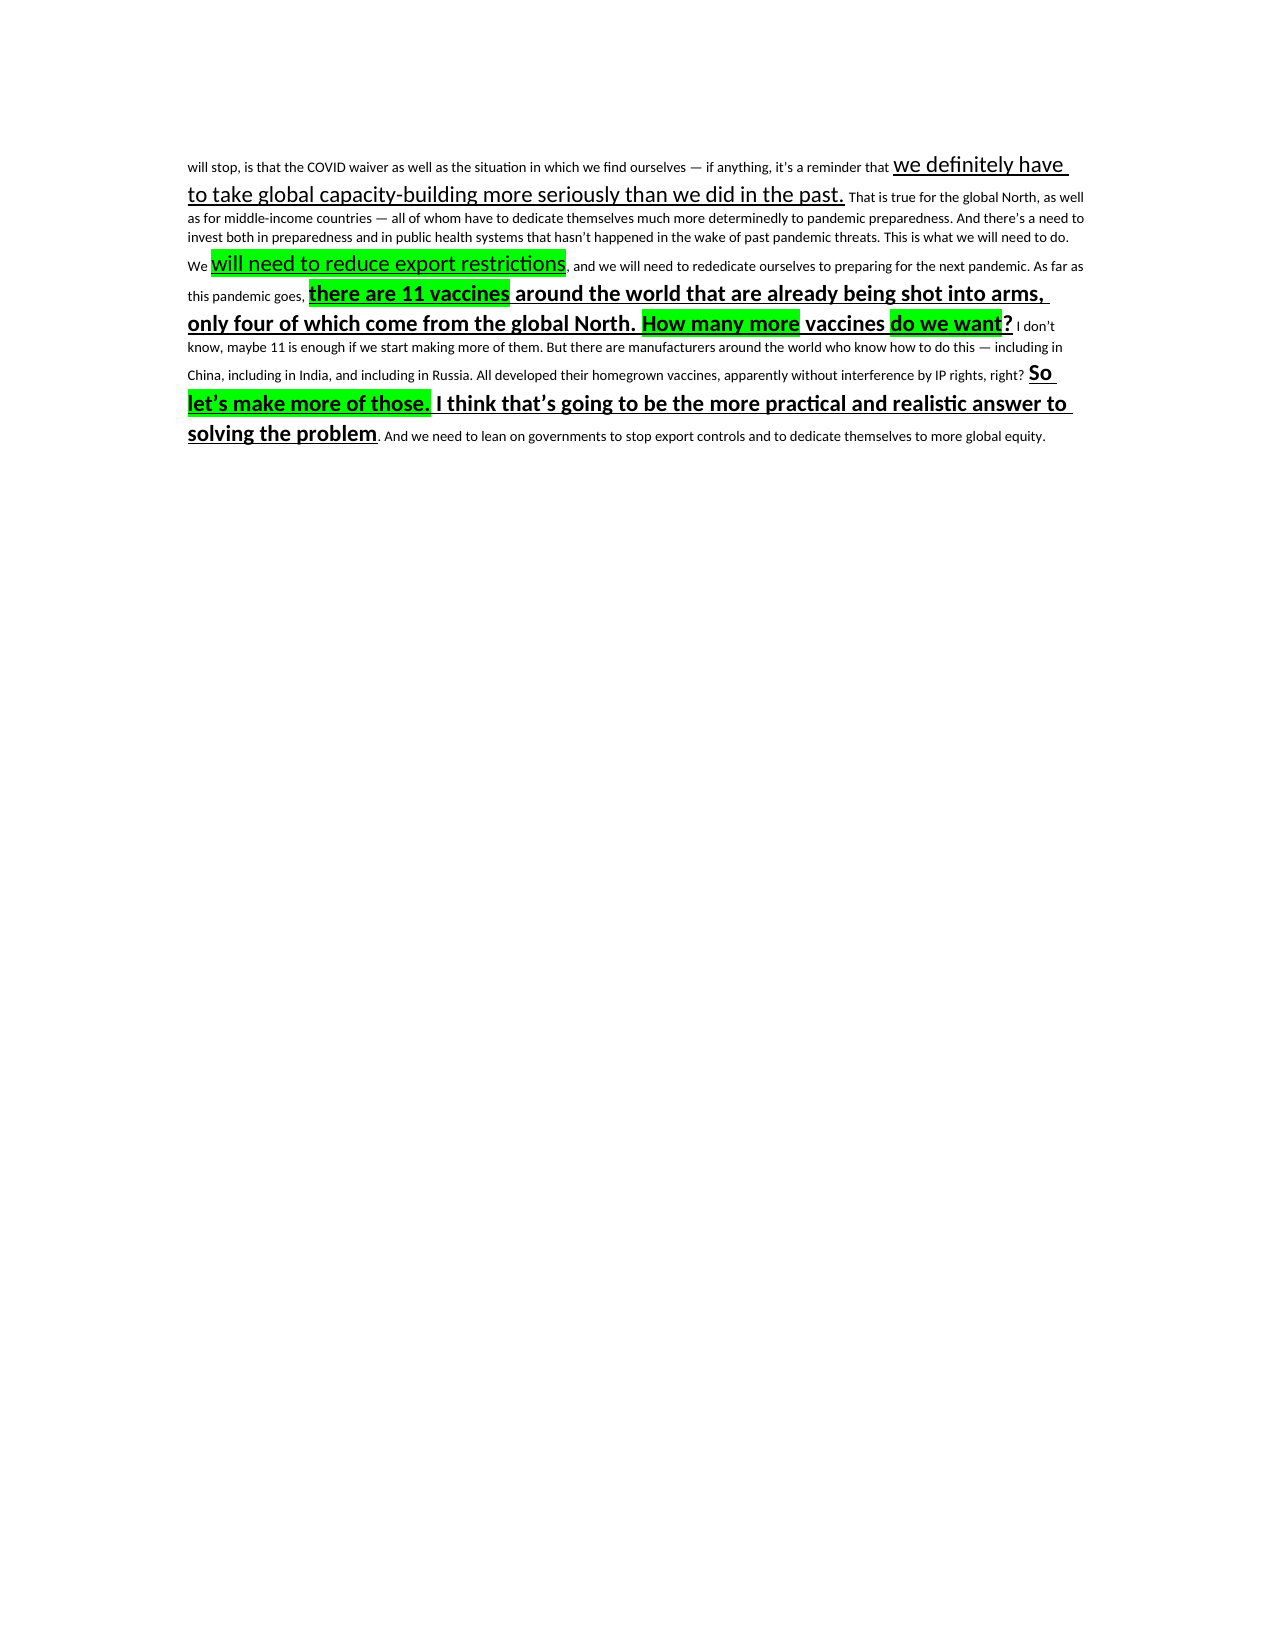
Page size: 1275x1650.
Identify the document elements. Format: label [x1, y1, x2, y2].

text [187, 150, 1087, 447]
